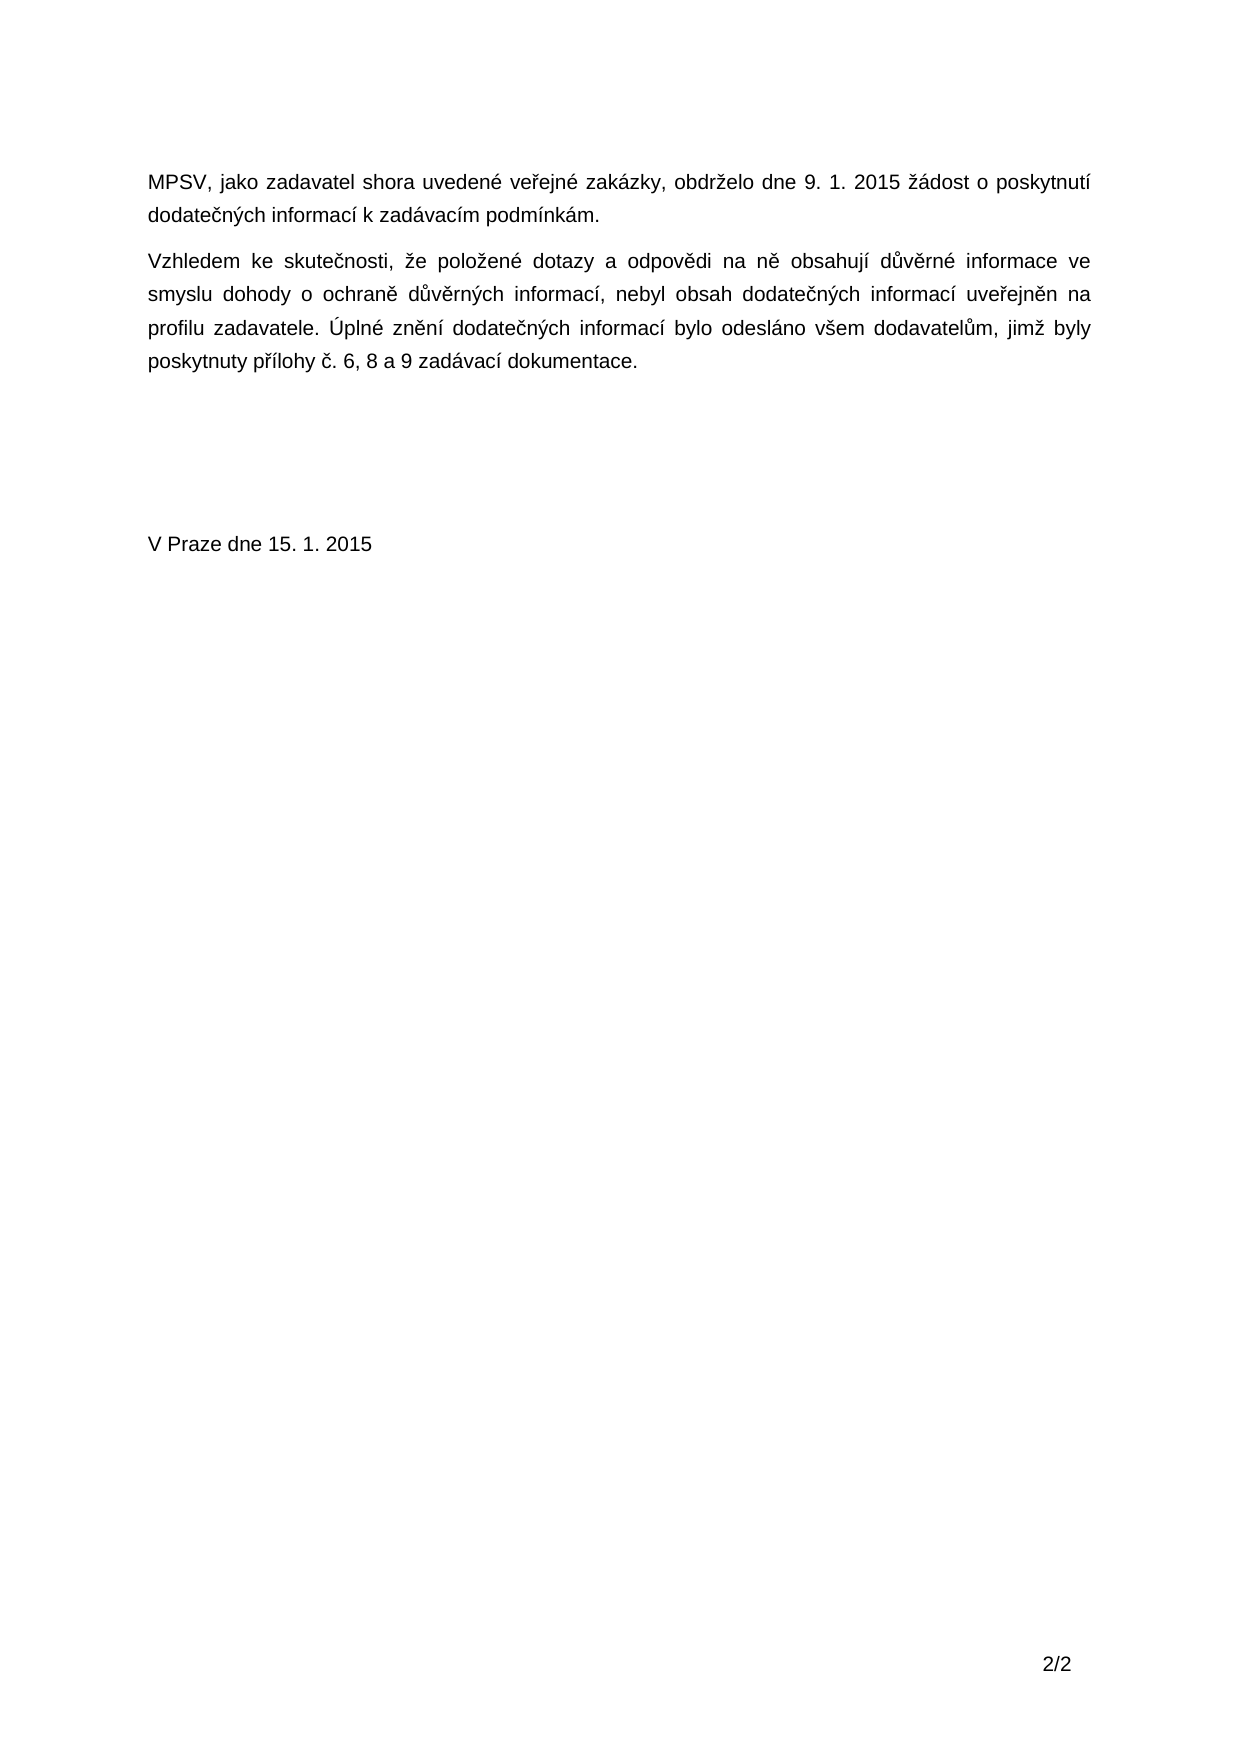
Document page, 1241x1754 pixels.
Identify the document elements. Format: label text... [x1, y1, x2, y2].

text Vzhledem ke skutečnosti, že položené dotazy a odpovědi na ně obsahují důvěrné informace ve smyslu dohody o ochraně důvěrných informací, nebyl obsah dodatečných informací uveřejněn na profilu zadavatele. Úplné znění dodatečných informací bylo odesláno všem dodavatelům, jimž byly poskytnuty přílohy č. 6, 8 a 9 zadávací dokumentace. [148, 239, 1093, 373]
text MPSV, jako zadavatel shora uvedené veřejné zakázky, obdrželo dne 9. 1. 2015 žádost o poskytnutí dodatečných informací k zadávacím podmínkám. [148, 160, 1093, 227]
text V Praze dne 15. 1. 2015 [148, 523, 1093, 556]
